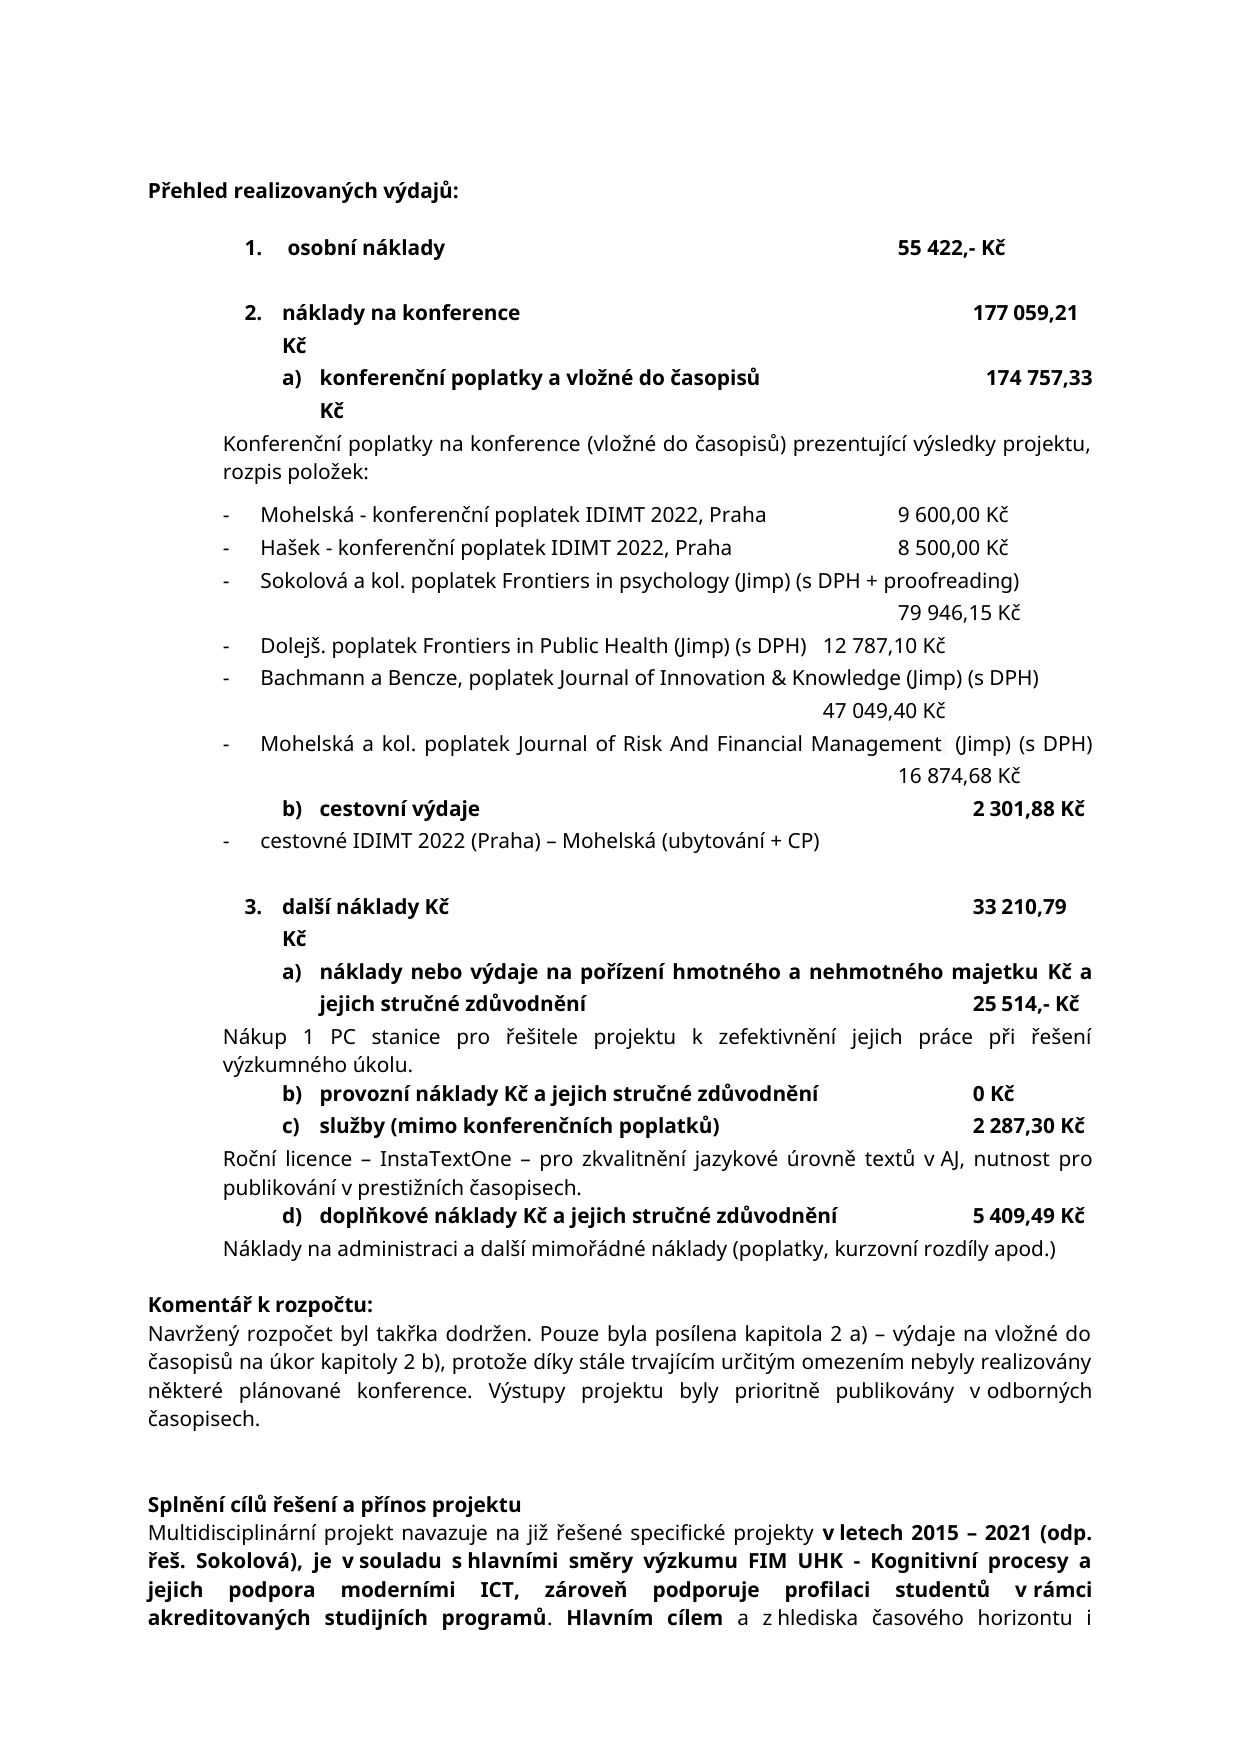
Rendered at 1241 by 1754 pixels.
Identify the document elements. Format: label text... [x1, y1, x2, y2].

list Dolejš. poplatek Frontiers in Public Health (Jimp) (s DPH) 12 787,10 Kč [223, 631, 1092, 659]
list osobní náklady 55 422,- Kč [244, 233, 1092, 261]
list služby (mimo konferenčních poplatků) 2 287,30 Kč [282, 1112, 1092, 1140]
list konferenční poplatky a vložné do časopisů 174 757,33 Kč [282, 363, 1092, 424]
text Náklady na administraci a další mimořádné náklady (poplatky, kurzovní rozdíly apod.) [148, 1234, 1092, 1262]
text Konferenční poplatky na konference (vložné do časopisů) prezentující výsledky projektu, rozpis položek: [223, 429, 1092, 486]
list cestovné IDIMT 2022 (Praha) – Mohelská (ubytování + CP) [223, 827, 1092, 855]
list doplňkové náklady Kč a jejich stručné zdůvodnění 5 409,49 Kč [282, 1201, 1092, 1229]
text Roční licence – InstaTextOne – pro zkvalitnění jazykové úrovně textů v AJ, nutnost pro publikování v prestižních časopisech. [223, 1144, 1092, 1201]
list náklady nebo výdaje na pořízení hmotného a nehmotného majetku Kč a jejich stručné zdůvodnění 25 514,- Kč [282, 957, 1092, 1018]
text Splnění cílů řešení a přínos projektu [148, 1490, 1092, 1518]
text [148, 1518, 1092, 1632]
list Mohelská a kol. poplatek Journal of Risk And Financial Management (Jimp) (s DPH) 16 874,68 Kč [223, 729, 1092, 790]
text Komentář k rozpočtu: [148, 1291, 1092, 1319]
text Přehled realizovaných výdajů: [148, 176, 1092, 204]
list Hašek - konferenční poplatek IDIMT 2022, Praha 8 500,00 Kč [223, 533, 1092, 562]
list náklady na konference 177 059,21 Kč [244, 298, 1092, 359]
list Bachmann a Bencze, poplatek Journal of Innovation & Knowledge (Jimp) (s DPH) 47 049,40 Kč [223, 663, 1092, 724]
list provozní náklady Kč a jejich stručné zdůvodnění 0 Kč [282, 1079, 1092, 1107]
text Navržený rozpočet byl takřka dodržen. Pouze byla posílena kapitola 2 a) – výdaje na vložné do časopisů na úkor kapitoly 2 b), protože díky stále trvajícím určitým omezením nebyly realizovány některé plánované konference. Výstupy projektu byly prioritně publikovány v odborných časopisech. [148, 1319, 1092, 1433]
text Nákup 1 PC stanice pro řešitele projektu k zefektivnění jejich práce při řešení výzkumného úkolu. [223, 1022, 1092, 1079]
list další náklady Kč 33 210,79 Kč [244, 892, 1092, 953]
list cestovní výdaje 2 301,88 Kč [282, 794, 1092, 822]
list Sokolová a kol. poplatek Frontiers in psychology (Jimp) (s DPH + proofreading) 79 946,15 Kč [223, 566, 1092, 627]
list Mohelská - konferenční poplatek IDIMT 2022, Praha 9 600,00 Kč [223, 501, 1092, 529]
